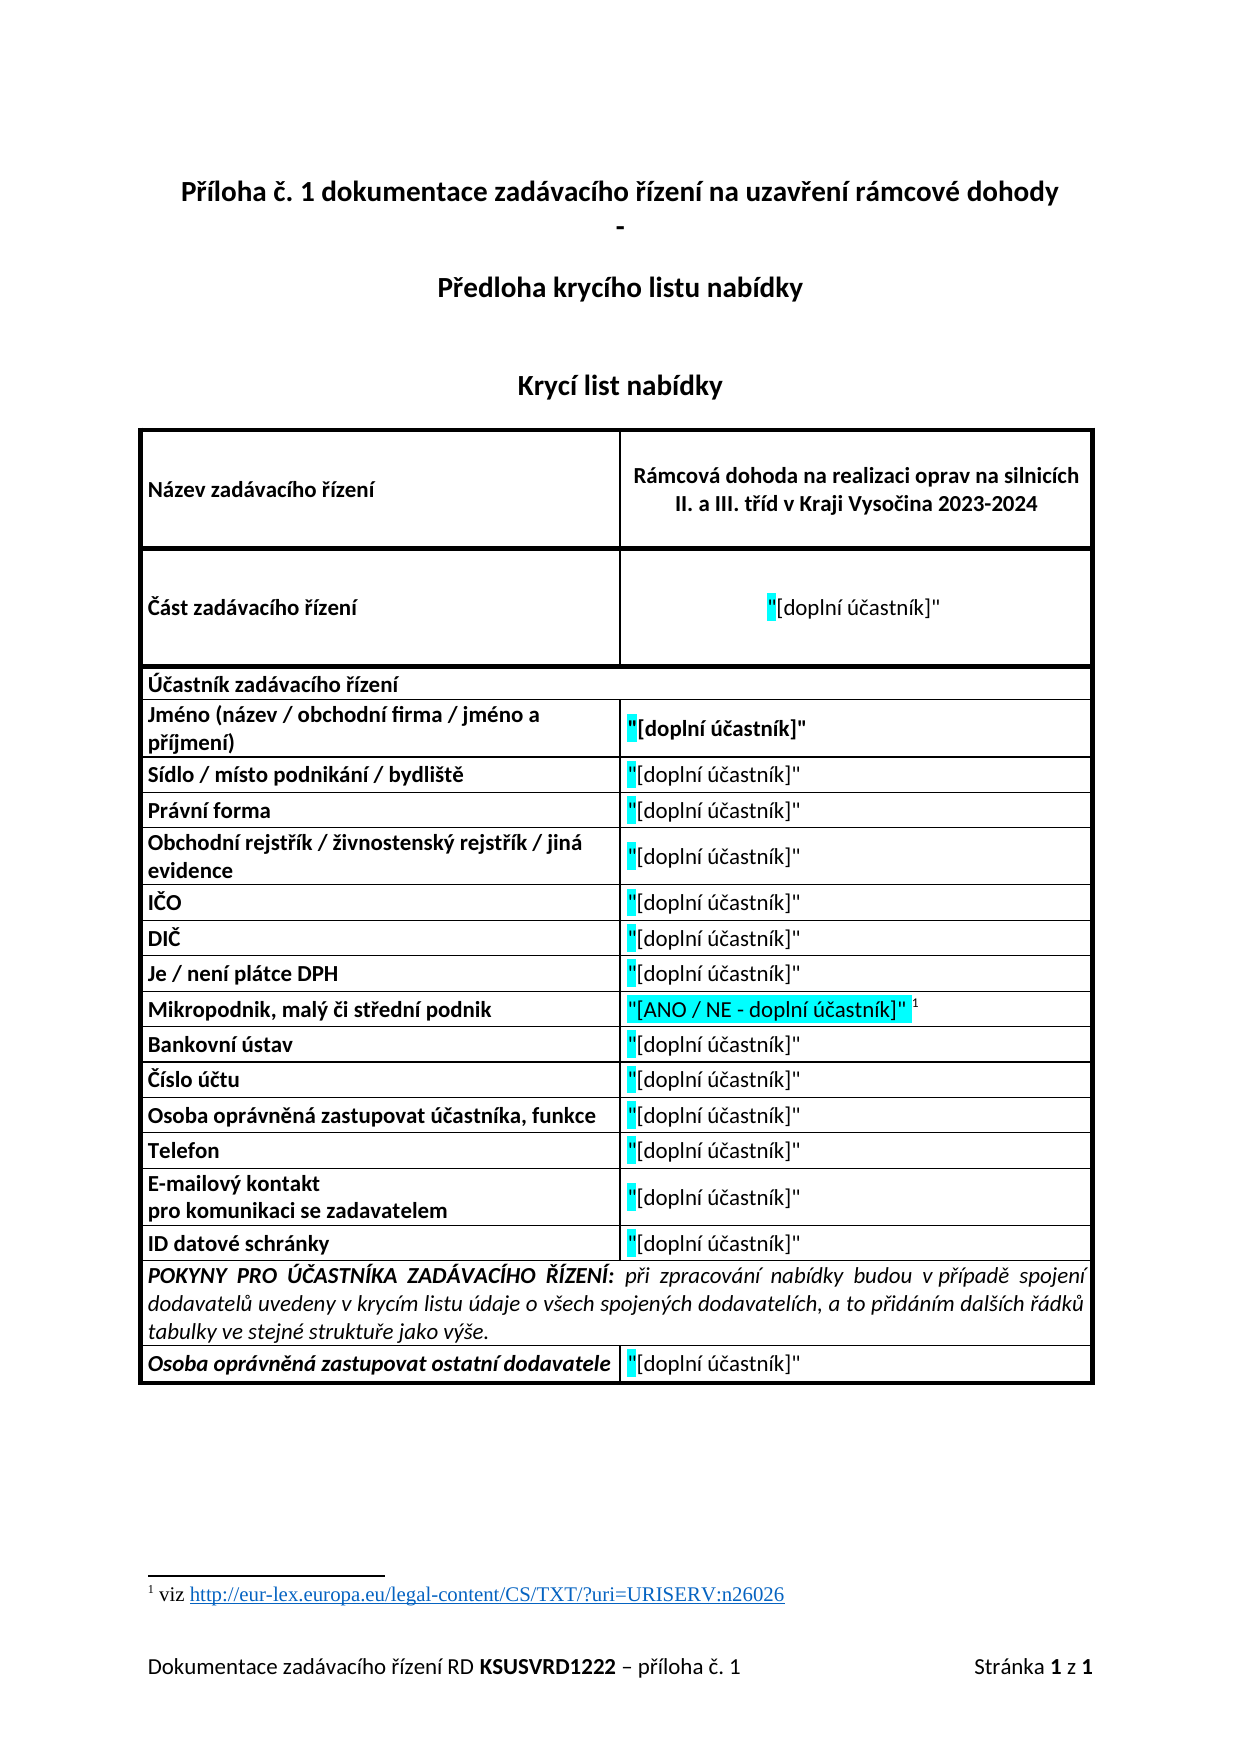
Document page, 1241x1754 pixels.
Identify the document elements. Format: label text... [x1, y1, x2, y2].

table_cell ID datové schránky [143, 1226, 619, 1260]
table_cell Bankovní ústav [143, 1027, 619, 1061]
table_cell [621, 1169, 1090, 1225]
table_cell Je / není plátce DPH [143, 956, 619, 991]
table_cell [621, 828, 1090, 884]
table_cell Mikropodnik, malý či střední podnik [143, 992, 619, 1026]
table_cell Číslo účtu [143, 1063, 619, 1097]
table_cell Účastník zadávacího řízení [143, 669, 1090, 699]
table_cell [621, 992, 1090, 1026]
table_cell Osoba oprávněná zastupovat účastníka, funkce [143, 1098, 619, 1132]
table_cell [621, 1226, 1090, 1260]
table_cell [621, 700, 1090, 756]
table_header Rámcová dohoda na realizaci oprav na silnicích II. a III. tříd v Kraji Vysočina 2023-2024 [621, 432, 1090, 546]
table_cell [621, 1133, 1090, 1168]
table_header Název zadávacího řízení [143, 432, 619, 546]
table_cell Část zadávacího řízení [143, 551, 619, 664]
text Příloha č. 1 dokumentace zadávacího řízení na uzavření rámcové dohody [148, 173, 1093, 208]
table_cell [621, 1063, 1090, 1097]
table_cell E-mailový kontakt pro komunikaci se zadavatelem [143, 1169, 619, 1225]
text - [148, 208, 1093, 244]
table_cell [621, 1346, 1090, 1381]
text Předloha krycího listu nabídky [148, 269, 1093, 304]
table_cell POKYNY PRO ÚČASTNÍKA ZADÁVACÍHO ŘÍZENÍ: při zpracování nabídky budou v případě spojení dodavatelů uvedeny v krycím listu údaje o všech spojených dodavatelích, a to přidáním dalších řádků tabulky ve stejné struktuře jako výše. [143, 1261, 1090, 1345]
table_cell IČO [143, 885, 619, 920]
text Krycí list nabídky [148, 367, 1093, 403]
table_cell DIČ [143, 921, 619, 955]
table_cell [621, 1027, 1090, 1061]
table_cell Osoba oprávněná zastupovat ostatní dodavatele [143, 1346, 619, 1381]
table_cell Telefon [143, 1133, 619, 1168]
table_cell Obchodní rejstřík / živnostenský rejstřík / jiná evidence [143, 828, 619, 884]
table_cell [621, 921, 1090, 955]
table_cell [621, 793, 1090, 827]
table_cell [621, 758, 1090, 792]
table_cell [621, 551, 1090, 664]
table_cell Jméno (název / obchodní firma / jméno a příjmení) [143, 700, 619, 756]
table_cell Sídlo / místo podnikání / bydliště [143, 758, 619, 792]
table_cell Právní forma [143, 793, 619, 827]
table_cell [621, 956, 1090, 991]
table_cell [621, 1098, 1090, 1132]
table_cell [621, 885, 1090, 920]
